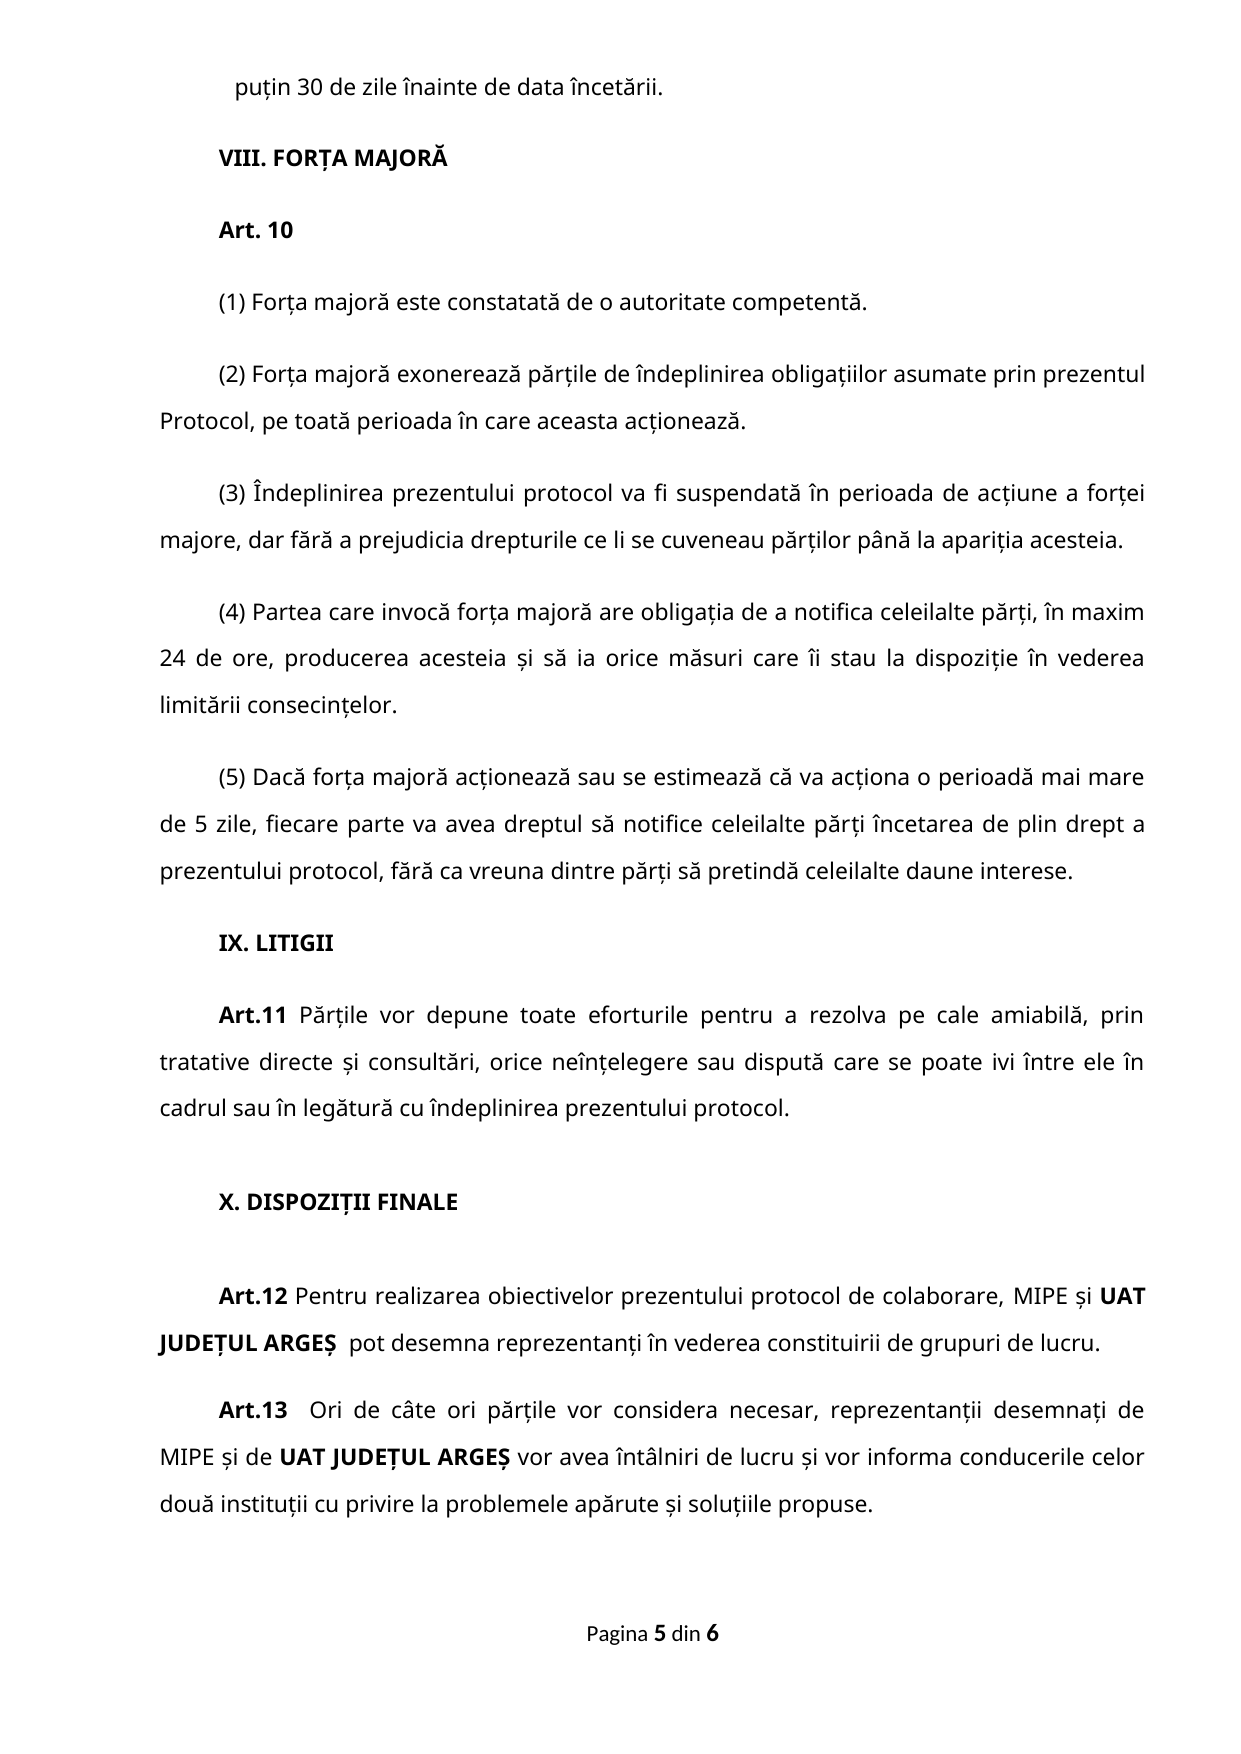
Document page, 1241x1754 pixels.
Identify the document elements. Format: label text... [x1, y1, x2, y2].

text VIII. FORȚA MAJORĂ [159, 142, 1146, 174]
text (3) Îndeplinirea prezentului protocol va fi suspendată în perioada de acţiune a forţei majore, dar fără a prejudicia drepturile ce li se cuveneau părţilor până la apariţia acesteia. [159, 477, 1146, 555]
text Art. 10 [159, 214, 1146, 246]
text IX. LITIGII [159, 927, 1146, 958]
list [197, 71, 1146, 102]
text (5) Dacă forţa majoră acţionează sau se estimează că va acţiona o perioadă mai mare de 5 zile, fiecare parte va avea dreptul să notifice celeilalte părţi încetarea de plin drept a prezentului protocol, fără ca vreuna dintre părți să pretindă celeilalte daune interese. [159, 761, 1146, 886]
text (2) Forţa majoră exonerează părţile de îndeplinirea obligaţiilor asumate prin prezentul Protocol, pe toată perioada în care aceasta acţionează. [159, 358, 1146, 436]
text (1) Forţa majoră este constatată de o autoritate competentă. [159, 286, 1146, 317]
text Art.13 Ori de câte ori părțile vor considera necesar, reprezentanții desemnați de MIPE și de UAT JUDEȚUL ARGEȘ vor avea întâlniri de lucru și vor informa conducerile celor două instituții cu privire la problemele apărute și soluțiile propuse. [159, 1394, 1146, 1519]
text (4) Partea care invocă forţa majoră are obligaţia de a notifica celeilalte părţi, în maxim 24 de ore, producerea acesteia şi să ia orice măsuri care îi stau la dispoziţie în vederea limitării consecinţelor. [159, 596, 1146, 721]
text Art.11 Părţile vor depune toate eforturile pentru a rezolva pe cale amiabilă, prin tratative directe şi consultări, orice neînţelegere sau dispută care se poate ivi între ele în cadrul sau în legătură cu îndeplinirea prezentului protocol. [159, 999, 1146, 1124]
text X. DISPOZIŢII FINALE [159, 1186, 1146, 1217]
text Art.12 Pentru realizarea obiectivelor prezentului protocol de colaborare, MIPE și UAT JUDEȚUL ARGEȘ pot desemna reprezentanți în vederea constituirii de grupuri de lucru. [159, 1280, 1146, 1358]
